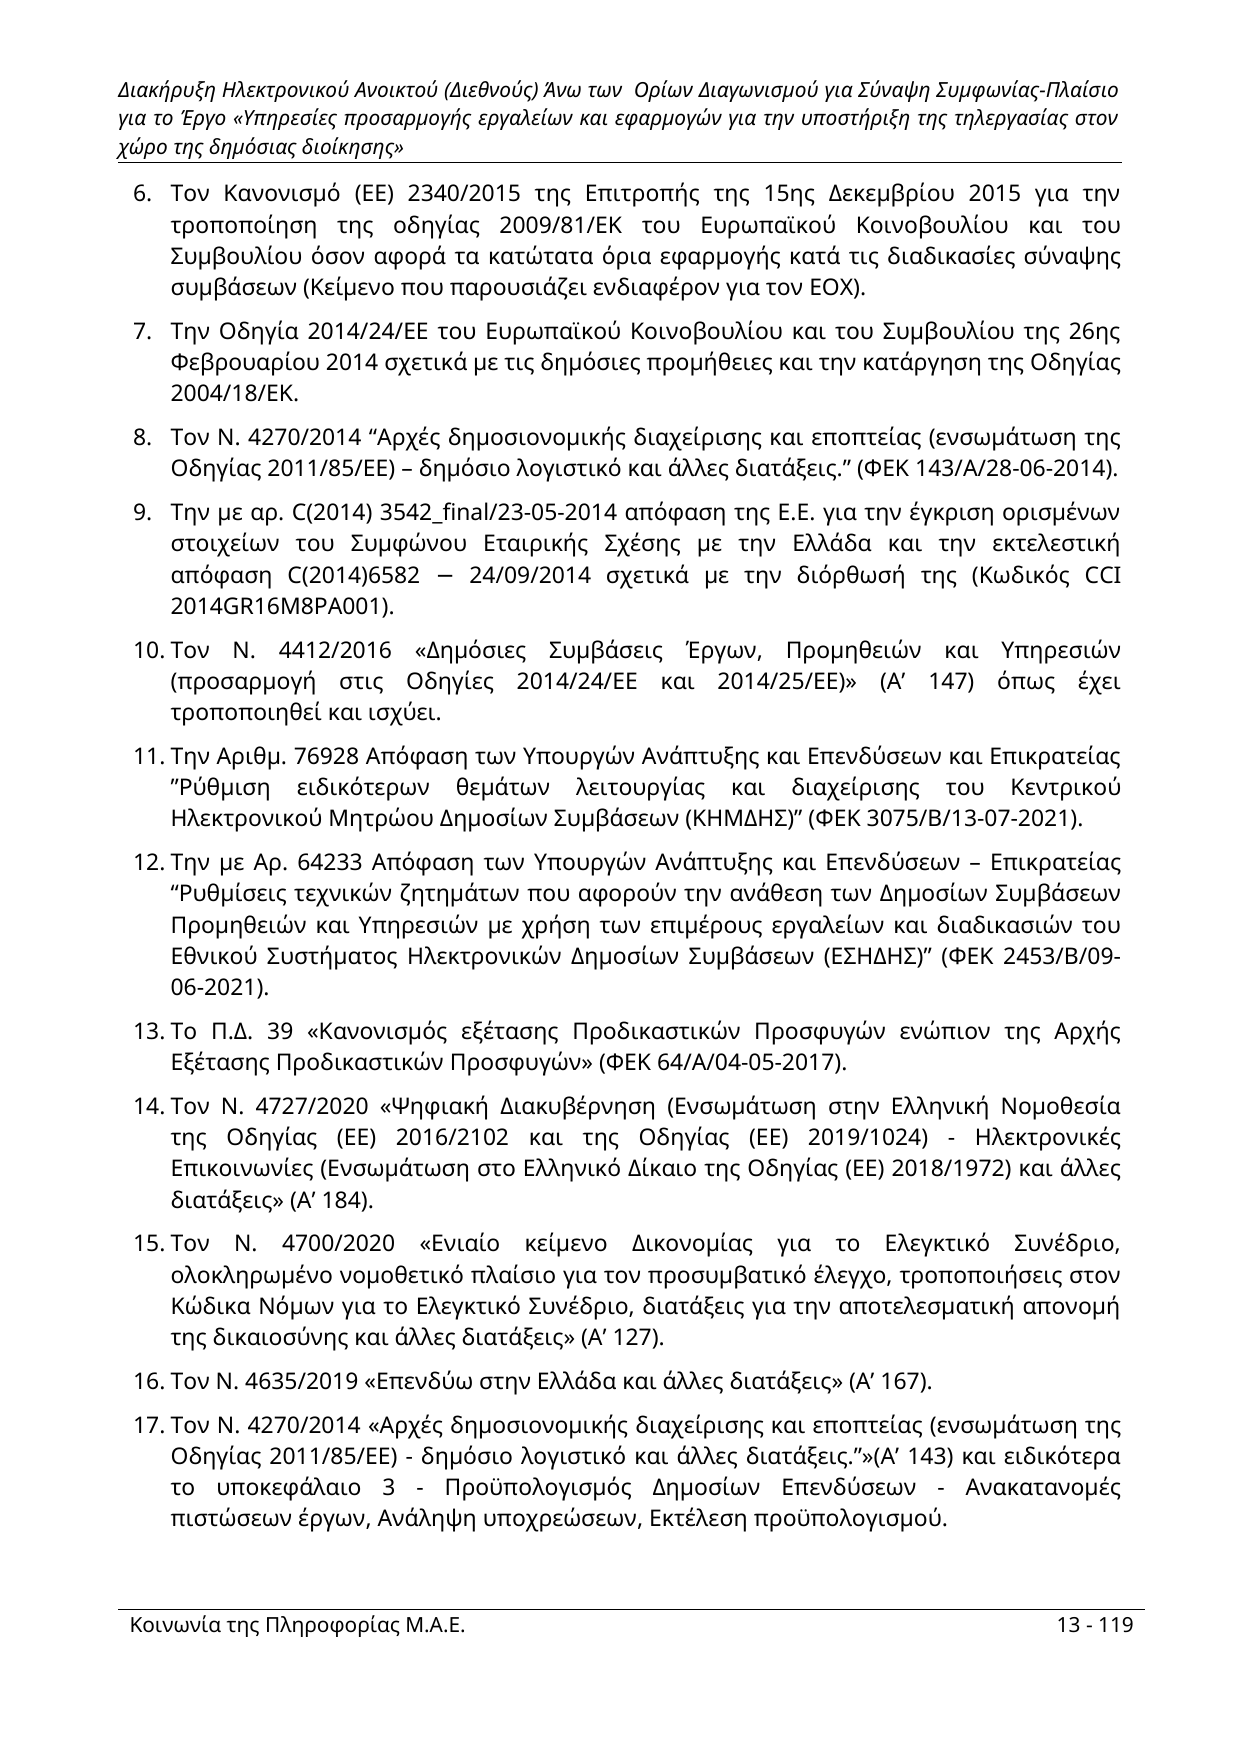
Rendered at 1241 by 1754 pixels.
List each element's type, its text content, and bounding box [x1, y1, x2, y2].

list Την Οδηγία 2014/24/ΕΕ του Ευρωπαϊκού Κοινοβουλίου και του Συμβουλίου της 26ης Φεβρουαρίου 2014 σχετικά με τις δημόσιες προμήθειες και την κατάργηση της Οδηγίας 2004/18/ΕΚ. [133, 315, 1122, 408]
list Τον Ν. 4412/2016 «Δημόσιες Συμβάσεις Έργων, Προμηθειών και Υπηρεσιών (προσαρμογή στις Οδηγίες 2014/24/ΕΕ και 2014/25/ΕΕ)» (Α’ 147) όπως έχει τροποποιηθεί και ισχύει. [133, 633, 1122, 727]
list Την Αριθμ. 76928 Απόφαση των Υπουργών Ανάπτυξης και Επενδύσεων και Επικρατείας ”Ρύθμιση ειδικότερων θεμάτων λειτουργίας και διαχείρισης του Κεντρικού Ηλεκτρονικού Μητρώου Δημοσίων Συμβάσεων (ΚΗΜΔΗΣ)” (ΦΕΚ 3075/Β/13-07-2021). [133, 740, 1122, 833]
list Τον N. 4270/2014 «Αρχές δημοσιονομικής διαχείρισης και εποπτείας (ενσωμάτωση της Οδηγίας 2011/85/ΕΕ) - δημόσιο λογιστικό και άλλες διατάξεις.”»(Α’ 143) και ειδικότερα το υποκεφάλαιο 3 - Προϋπολογισμός Δημοσίων Επενδύσεων - Ανακατανομές πιστώσεων έργων, Ανάληψη υποχρεώσεων, Εκτέλεση προϋπολογισμού. [133, 1408, 1122, 1533]
list Τον Κανονισμό (ΕΕ) 2340/2015 της Επιτροπής της 15ης Δεκεμβρίου 2015 για την τροποποίηση της οδηγίας 2009/81/ΕΚ του Ευρωπαϊκού Κοινοβουλίου και του Συμβουλίου όσον αφορά τα κατώτατα όρια εφαρμογής κατά τις διαδικασίες σύναψης συμβάσεων (Κείμενο που παρουσιάζει ενδιαφέρον για τον ΕΟΧ). [133, 177, 1122, 302]
list To Π.Δ. 39 «Κανονισμός εξέτασης Προδικαστικών Προσφυγών ενώπιον της Αρχής Εξέτασης Προδικαστικών Προσφυγών» (ΦΕΚ 64/Α/04-05-2017). [133, 1015, 1122, 1077]
list Τον N. 4270/2014 “Αρχές δημοσιονομικής διαχείρισης και εποπτείας (ενσωμάτωση της Οδηγίας 2011/85/ΕΕ) – δημόσιο λογιστικό και άλλες διατάξεις.” (ΦΕΚ 143/A/28-06-2014). [133, 421, 1122, 483]
list Την με αρ. C(2014) 3542_final/23-05-2014 απόφαση της Ε.Ε. για την έγκριση ορισμένων στοιχείων του Συμφώνου Εταιρικής Σχέσης με την Ελλάδα και την εκτελεστική απόφαση C(2014)6582 − 24/09/2014 σχετικά με την διόρθωσή της (Κωδικός CCI 2014GR16M8PA001). [133, 496, 1122, 621]
list Τον Ν. 4727/2020 «Ψηφιακή Διακυβέρνηση (Ενσωμάτωση στην Ελληνική Νομοθεσία της Οδηγίας (ΕΕ) 2016/2102 και της Οδηγίας (ΕΕ) 2019/1024) - Ηλεκτρονικές Επικοινωνίες (Ενσωμάτωση στο Ελληνικό Δίκαιο της Οδηγίας (ΕΕ) 2018/1972) και άλλες διατάξεις» (Α’ 184). [133, 1090, 1122, 1215]
list Τον Ν. 4700/2020 «Ενιαίο κείμενο Δικονομίας για το Ελεγκτικό Συνέδριο, ολοκληρωμένο νομοθετικό πλαίσιο για τον προσυμβατικό έλεγχο, τροποποιήσεις στον Κώδικα Νόμων για το Ελεγκτικό Συνέδριο, διατάξεις για την αποτελεσματική απονομή της δικαιοσύνης και άλλες διατάξεις» (Α’ 127). [133, 1227, 1122, 1352]
list Τον Ν. 4635/2019 «Επενδύω στην Ελλάδα και άλλες διατάξεις» (Α’ 167). [133, 1365, 1122, 1396]
list Την με Αρ. 64233 Απόφαση των Υπουργών Ανάπτυξης και Επενδύσεων – Επικρατείας “Ρυθμίσεις τεχνικών ζητημάτων που αφορούν την ανάθεση των Δημοσίων Συμβάσεων Προμηθειών και Υπηρεσιών με χρήση των επιμέρους εργαλείων και διαδικασιών του Εθνικού Συστήματος Ηλεκτρονικών Δημοσίων Συμβάσεων (ΕΣΗΔΗΣ)” (ΦΕΚ 2453/Β/09-06-2021). [133, 846, 1122, 1002]
